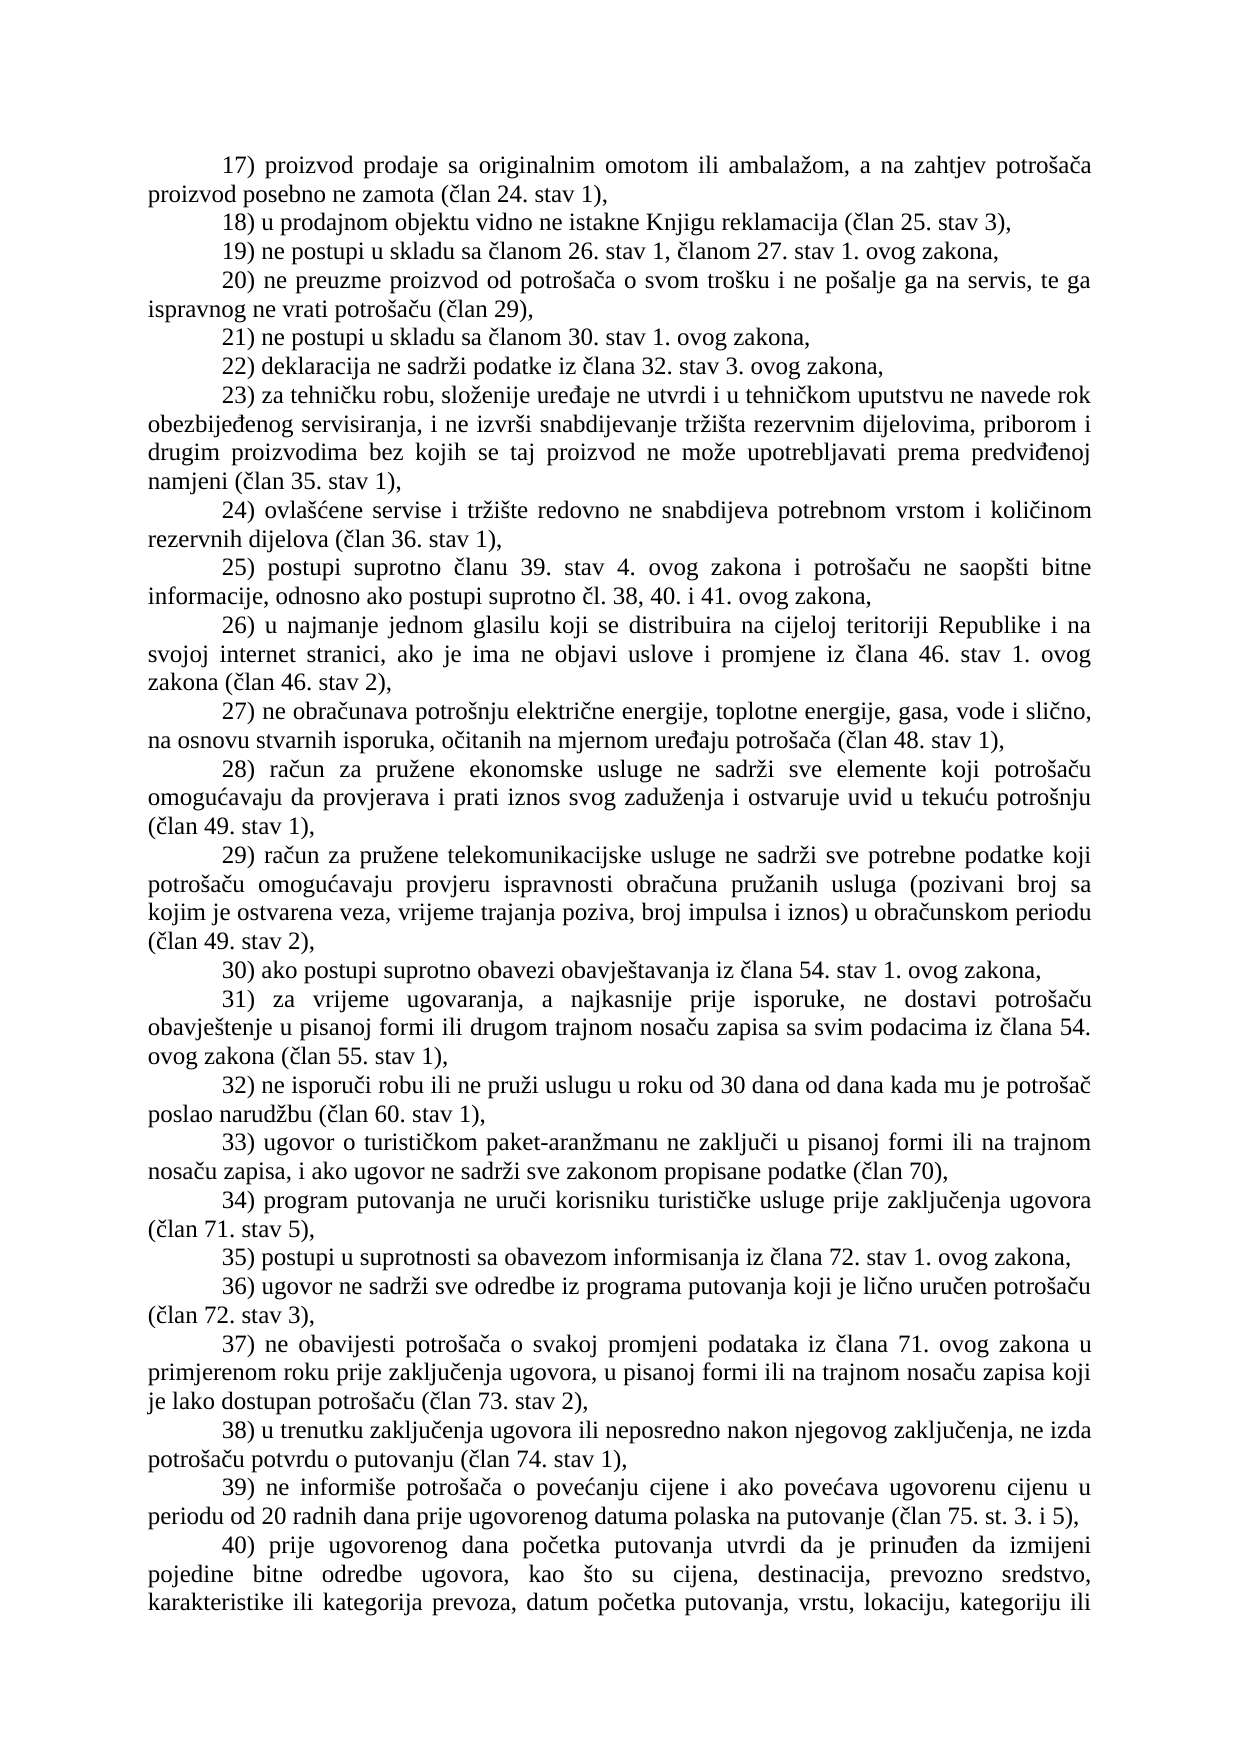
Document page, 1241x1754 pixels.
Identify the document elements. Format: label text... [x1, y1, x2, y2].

text 27) ne obračunava potrošnju električne energije, toplotne energije, gasa, vode i slično, na osnovu stvarnih isporuka, očitanih na mjernom uređaju potrošača (član 48. stav 1), [148, 696, 1092, 754]
text 30) ako postupi suprotno obavezi obavještavanja iz člana 54. stav 1. ovog zakona, [148, 955, 1092, 984]
text 18) u prodajnom objektu vidno ne istakne Knjigu reklamacija (član 25. stav 3), [148, 207, 1092, 236]
text 34) program putovanja ne uruči korisniku turističke usluge prije zaključenja ugovora (član 71. stav 5), [148, 1185, 1092, 1242]
text 29) račun za pružene telekomunikacijske usluge ne sadrži sve potrebne podatke koji potrošaču omogućavaju provjeru ispravnosti obračuna pružanih usluga (pozivani broj sa kojim je ostvarena veza, vrijeme trajanja poziva, broj impulsa i iznos) u obračunskom periodu (član 49. stav 2), [148, 840, 1092, 955]
text 26) u najmanje jednom glasilu koji se distribuira na cijeloj teritoriji Republike i na svojoj internet stranici, ako je ima ne objavi uslove i promjene iz člana 46. stav 1. ovog zakona (član 46. stav 2), [148, 610, 1092, 696]
text 32) ne isporuči robu ili ne pruži uslugu u roku od 30 dana od dana kada mu je potrošač poslao narudžbu (član 60. stav 1), [148, 1070, 1092, 1127]
text 22) deklaracija ne sadrži podatke iz člana 32. stav 3. ovog zakona, [148, 351, 1092, 380]
text 23) za tehničku robu, složenije uređaje ne utvrdi i u tehničkom uputstvu ne navede rok obezbijeđenog servisiranja, i ne izvrši snabdijevanje tržišta rezervnim dijelovima, priborom i drugim proizvodima bez kojih se taj proizvod ne može upotrebljavati prema predviđenoj namjeni (član 35. stav 1), [148, 380, 1092, 495]
text 21) ne postupi u skladu sa članom 30. stav 1. ovog zakona, [148, 322, 1092, 351]
text 28) račun za pružene ekonomske usluge ne sadrži sve elemente koji potrošaču omogućavaju da provjerava i prati iznos svog zaduženja i ostvaruje uvid u tekuću potrošnju (član 49. stav 1), [148, 754, 1092, 840]
text 36) ugovor ne sadrži sve odredbe iz programa putovanja koji je lično uručen potrošaču (član 72. stav 3), [148, 1271, 1092, 1329]
text 35) postupi u suprotnosti sa obavezom informisanja iz člana 72. stav 1. ovog zakona, [148, 1242, 1092, 1271]
text 19) ne postupi u skladu sa članom 26. stav 1, članom 27. stav 1. ovog zakona, [148, 236, 1092, 265]
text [148, 1530, 1092, 1616]
text 24) ovlašćene servise i tržište redovno ne snabdijeva potrebnom vrstom i količinom rezervnih dijelova (član 36. stav 1), [148, 495, 1092, 552]
text 20) ne preuzme proizvod od potrošača o svom trošku i ne pošalje ga na servis, te ga ispravnog ne vrati potrošaču (član 29), [148, 265, 1092, 322]
text 38) u trenutku zaključenja ugovora ili neposredno nakon njegovog zaključenja, ne izda potrošaču potvrdu o putovanju (član 74. stav 1), [148, 1415, 1092, 1472]
text 17) proizvod prodaje sa originalnim omotom ili ambalažom, a na zahtjev potrošača proizvod posebno ne zamota (član 24. stav 1), [148, 150, 1092, 207]
text 25) postupi suprotno članu 39. stav 4. ovog zakona i potrošaču ne saopšti bitne informacije, odnosno ako postupi suprotno čl. 38, 40. i 41. ovog zakona, [148, 552, 1092, 610]
text 37) ne obavijesti potrošača o svakoj promjeni podataka iz člana 71. ovog zakona u primjerenom roku prije zaključenja ugovora, u pisanoj formi ili na trajnom nosaču zapisa koji je lako dostupan potrošaču (član 73. stav 2), [148, 1329, 1092, 1415]
text 31) za vrijeme ugovaranja, a najkasnije prije isporuke, ne dostavi potrošaču obavještenje u pisanoj formi ili drugom trajnom nosaču zapisa sa svim podacima iz člana 54. ovog zakona (član 55. stav 1), [148, 984, 1092, 1070]
text 33) ugovor o turističkom paket-aranžmanu ne zaključi u pisanoj formi ili na trajnom nosaču zapisa, i ako ugovor ne sadrži sve zakonom propisane podatke (član 70), [148, 1127, 1092, 1185]
text 39) ne informiše potrošača o povećanju cijene i ako povećava ugovorenu cijenu u periodu od 20 radnih dana prije ugovorenog datuma polaska na putovanje (član 75. st. 3. i 5), [148, 1472, 1092, 1530]
